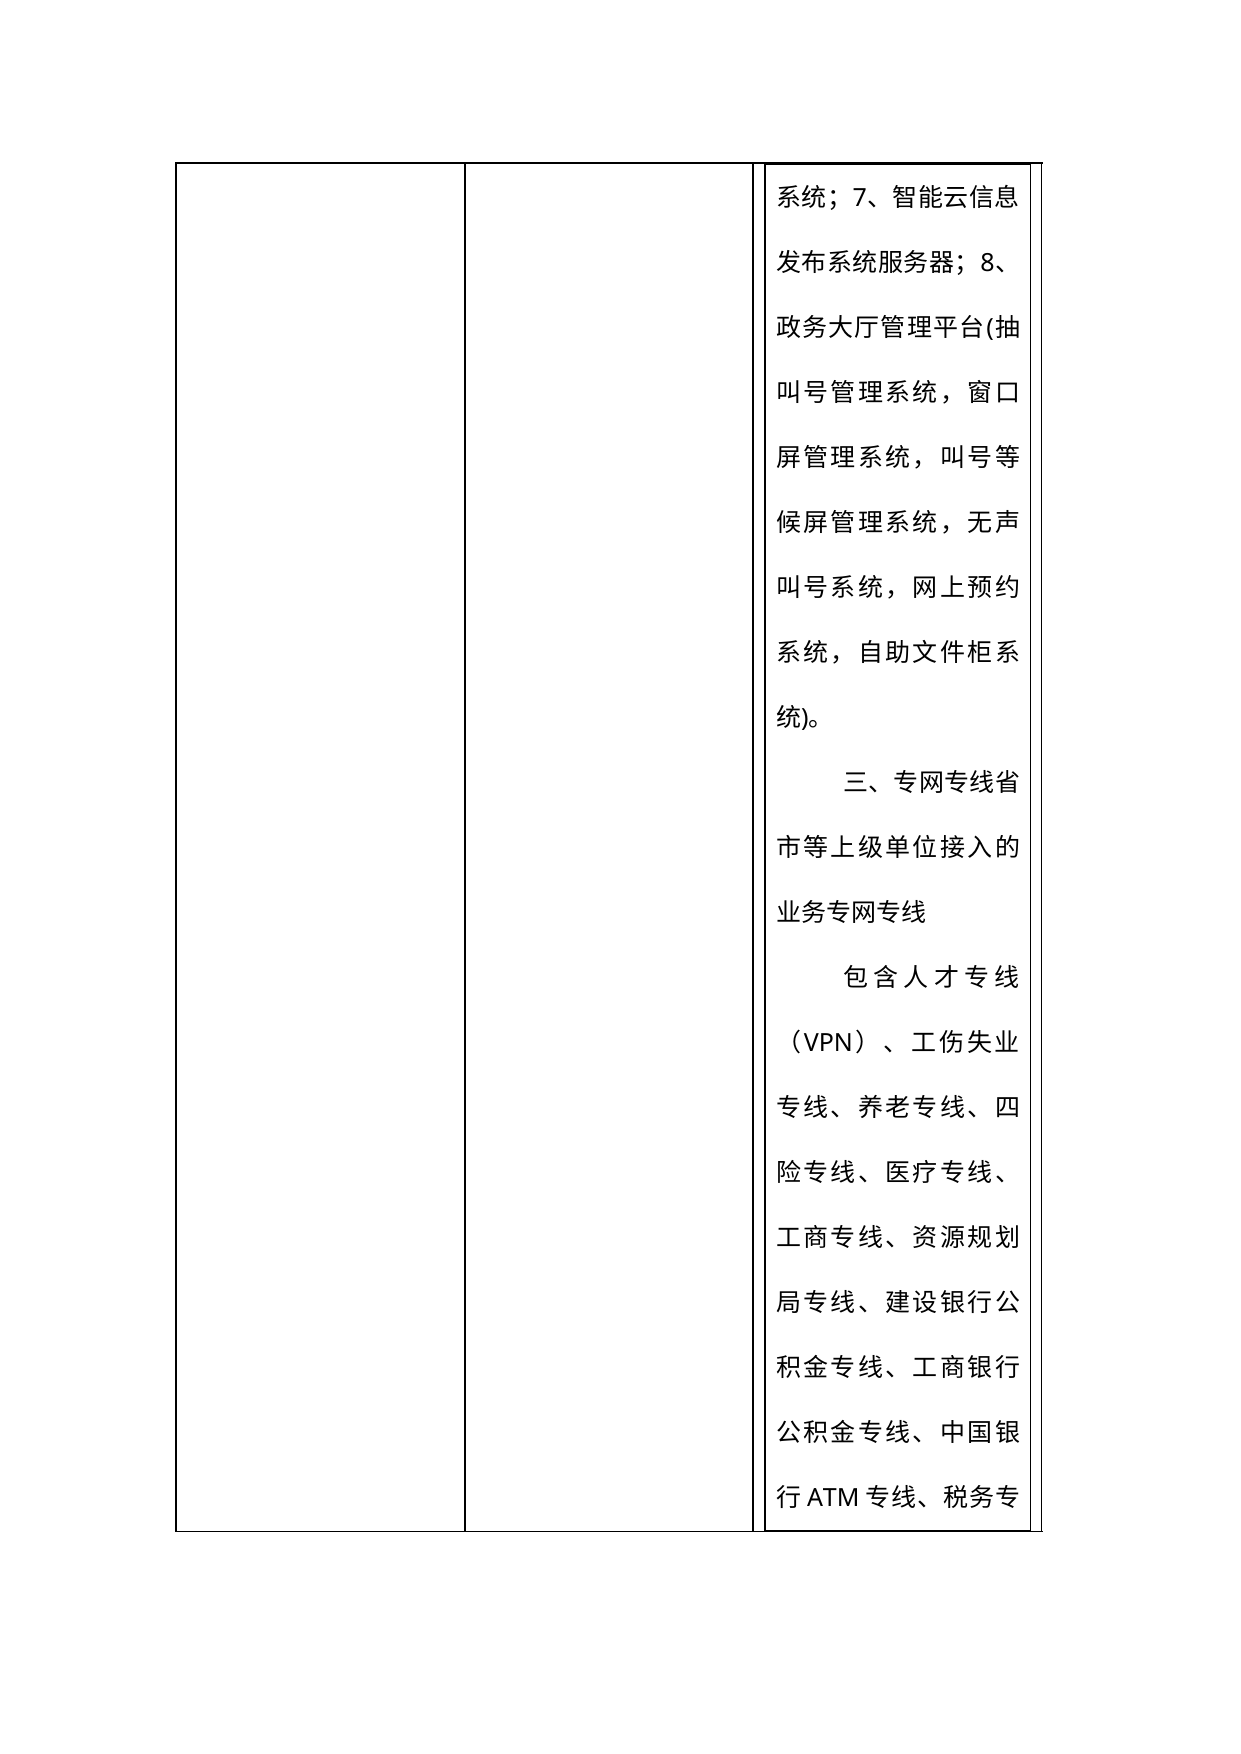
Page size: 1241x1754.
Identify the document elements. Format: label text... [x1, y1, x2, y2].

table_cell ▲ [466, 164, 752, 1531]
table_cell [766, 165, 1030, 1530]
table_cell [754, 164, 764, 1531]
table_cell 1 [177, 164, 464, 1531]
table_cell [1031, 164, 1041, 1531]
